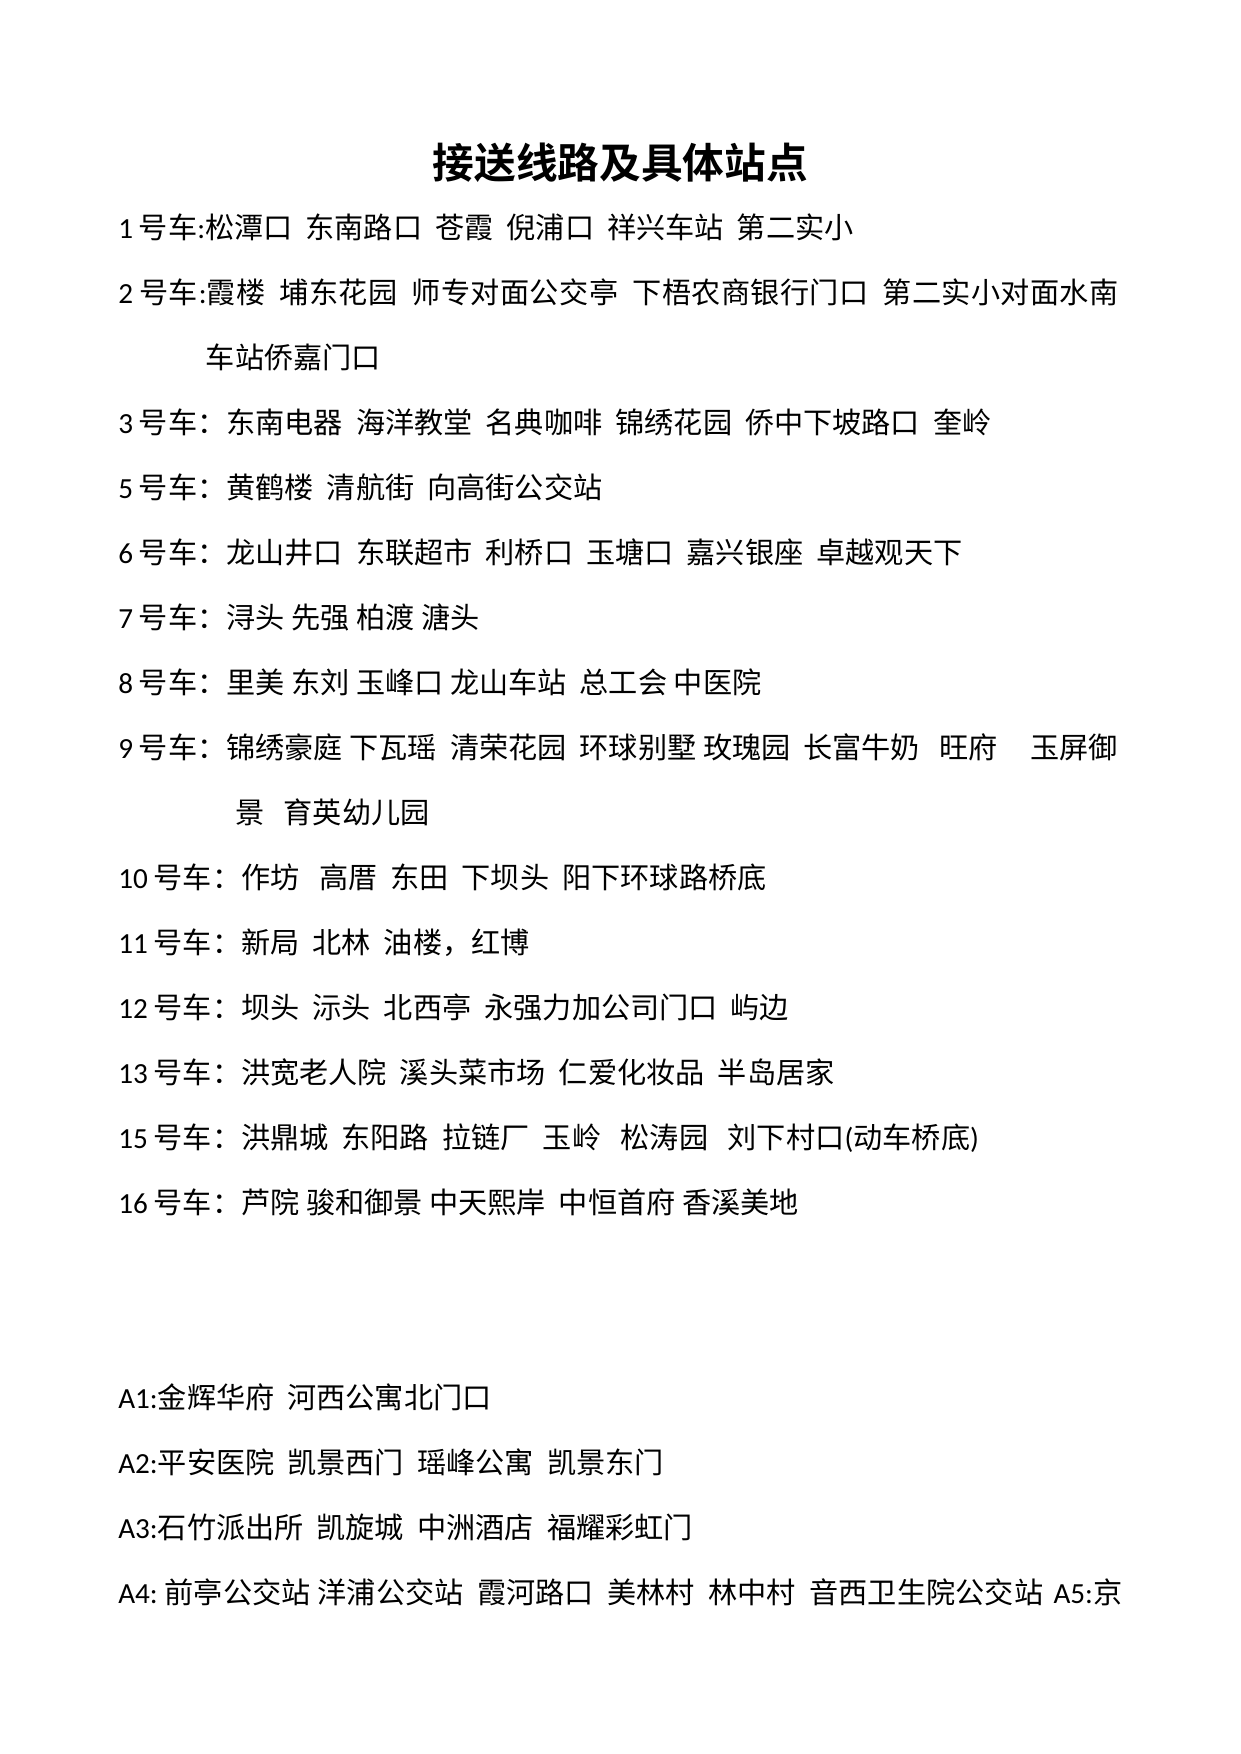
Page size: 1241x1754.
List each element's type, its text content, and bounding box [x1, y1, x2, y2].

text 13号车：洪宽老人院 溪头菜市场 仁爱化妆品 半岛居家 [118, 1038, 1122, 1103]
text 11号车：新局 北林 油楼，红博 [118, 908, 1122, 973]
text 7号车：浔头 先强 柏渡 溏头 [118, 583, 1122, 648]
text A1:金辉华府 河西公寓北门口 [118, 1363, 1122, 1428]
text 2号车:霞楼 埔东花园 师专对面公交亭 下梧农商银行门口 第二实小对面水南车站侨嘉门口 [118, 258, 1122, 388]
text 16号车：芦院 骏和御景 中天熙岸 中恒首府 香溪美地 [118, 1168, 1122, 1233]
text 3号车：东南电器 海洋教堂 名典咖啡 锦绣花园 侨中下坡路口 奎岭 [118, 388, 1122, 453]
text A3:石竹派出所 凯旋城 中洲酒店 福耀彩虹门 [118, 1493, 1122, 1558]
text 9号车：锦绣豪庭 下瓦瑶 清荣花园 环球别墅 玫瑰园 长富牛奶 旺府 玉屏御景 育英幼儿园 [118, 713, 1122, 843]
text 12号车：坝头 沶头 北西亭 永强力加公司门口 屿边 [118, 973, 1122, 1038]
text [118, 1558, 1122, 1623]
text 接送线路及具体站点 [118, 128, 1122, 193]
text 8号车：里美 东刘 玉峰口 龙山车站 总工会 中医院 [118, 648, 1122, 713]
text 10号车：作坊 高厝 东田 下坝头 阳下环球路桥底 [118, 843, 1122, 908]
text 1号车:松潭口 东南路口 苍霞 倪浦口 祥兴车站 第二实小 [118, 193, 1122, 258]
text 5号车：黄鹤楼 清航街 向高街公交站 [118, 453, 1122, 518]
text 6号车：龙山井口 东联超市 利桥口 玉塘口 嘉兴银座 卓越观天下 [118, 518, 1122, 583]
text A2:平安医院 凯景西门 瑶峰公寓 凯景东门 [118, 1428, 1122, 1493]
text 15号车：洪鼎城 东阳路 拉链厂 玉岭 松涛园 刘下村口(动车桥底) [118, 1103, 1122, 1168]
